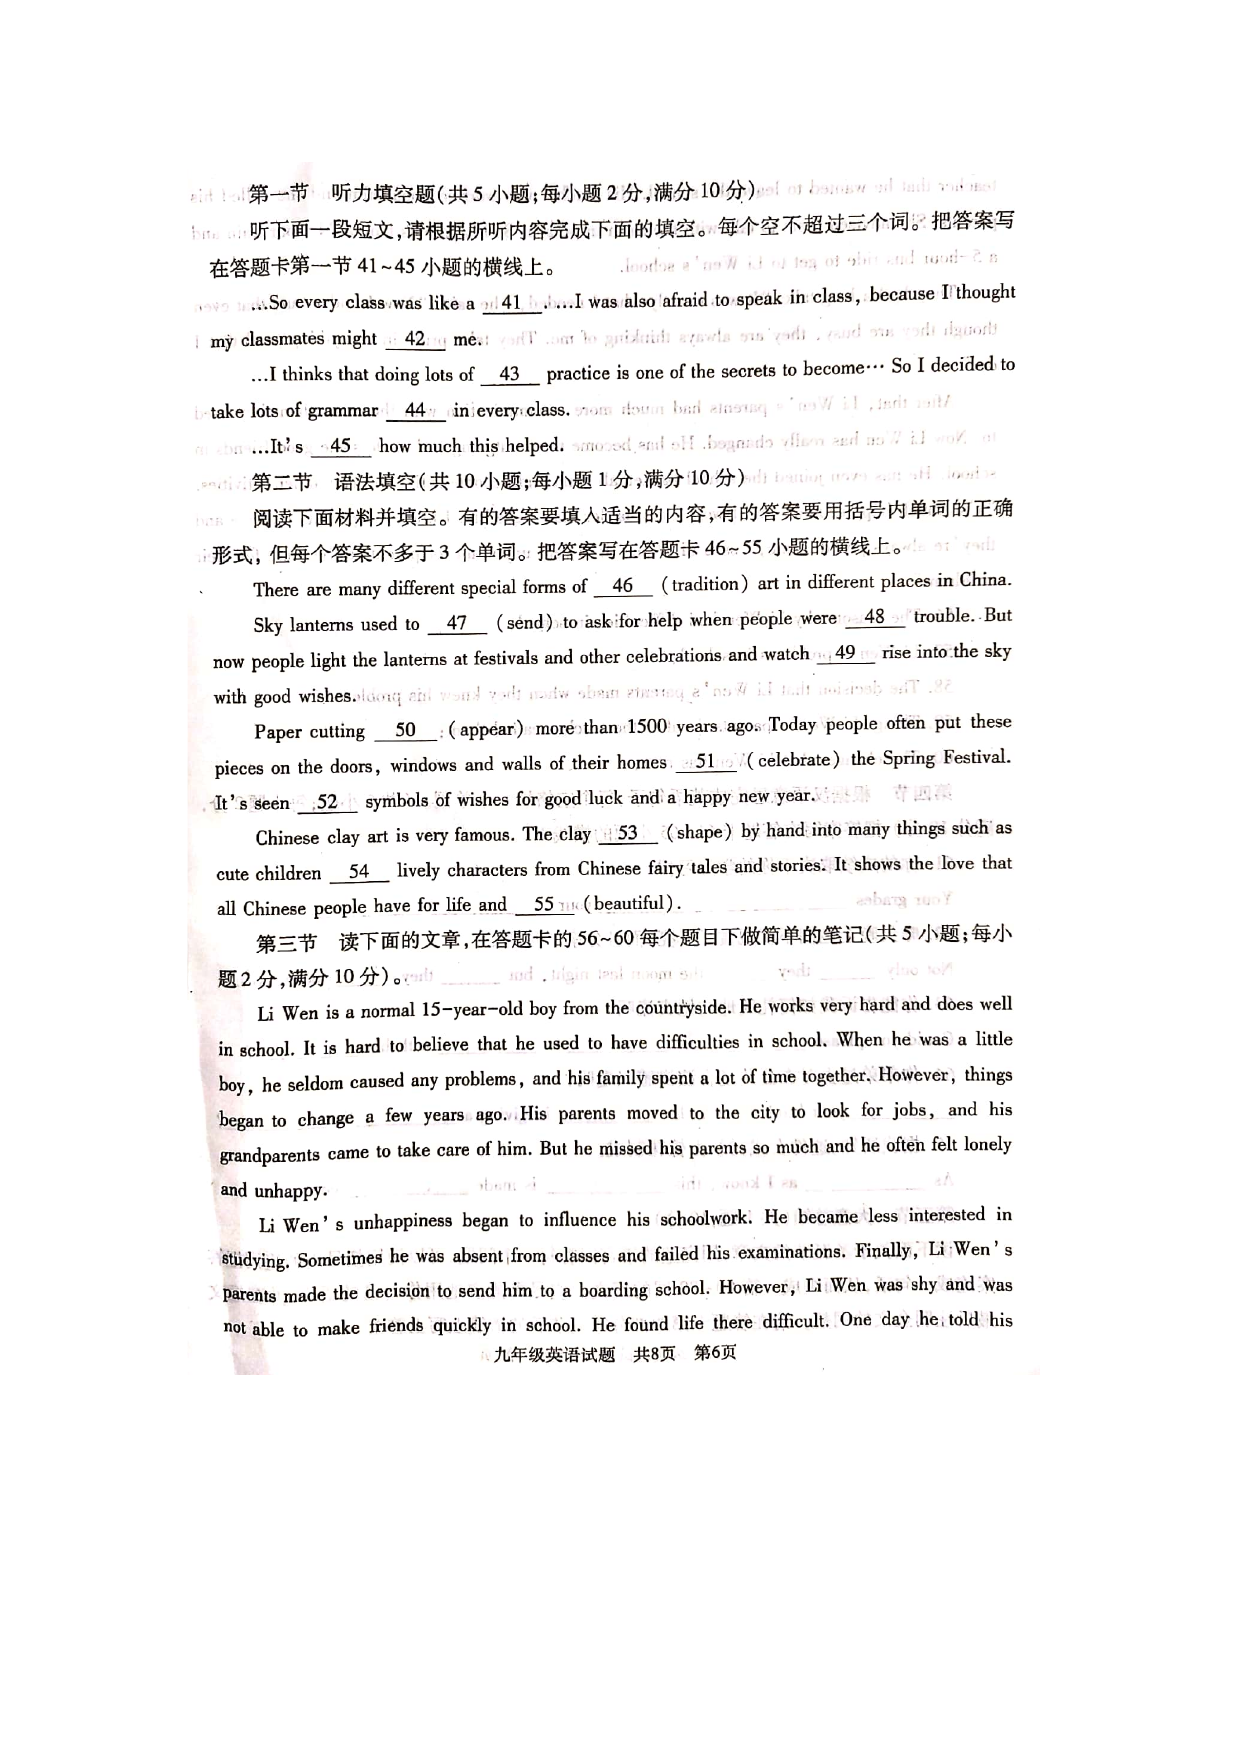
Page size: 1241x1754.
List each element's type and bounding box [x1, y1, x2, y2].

picture [187, 162, 1040, 1375]
